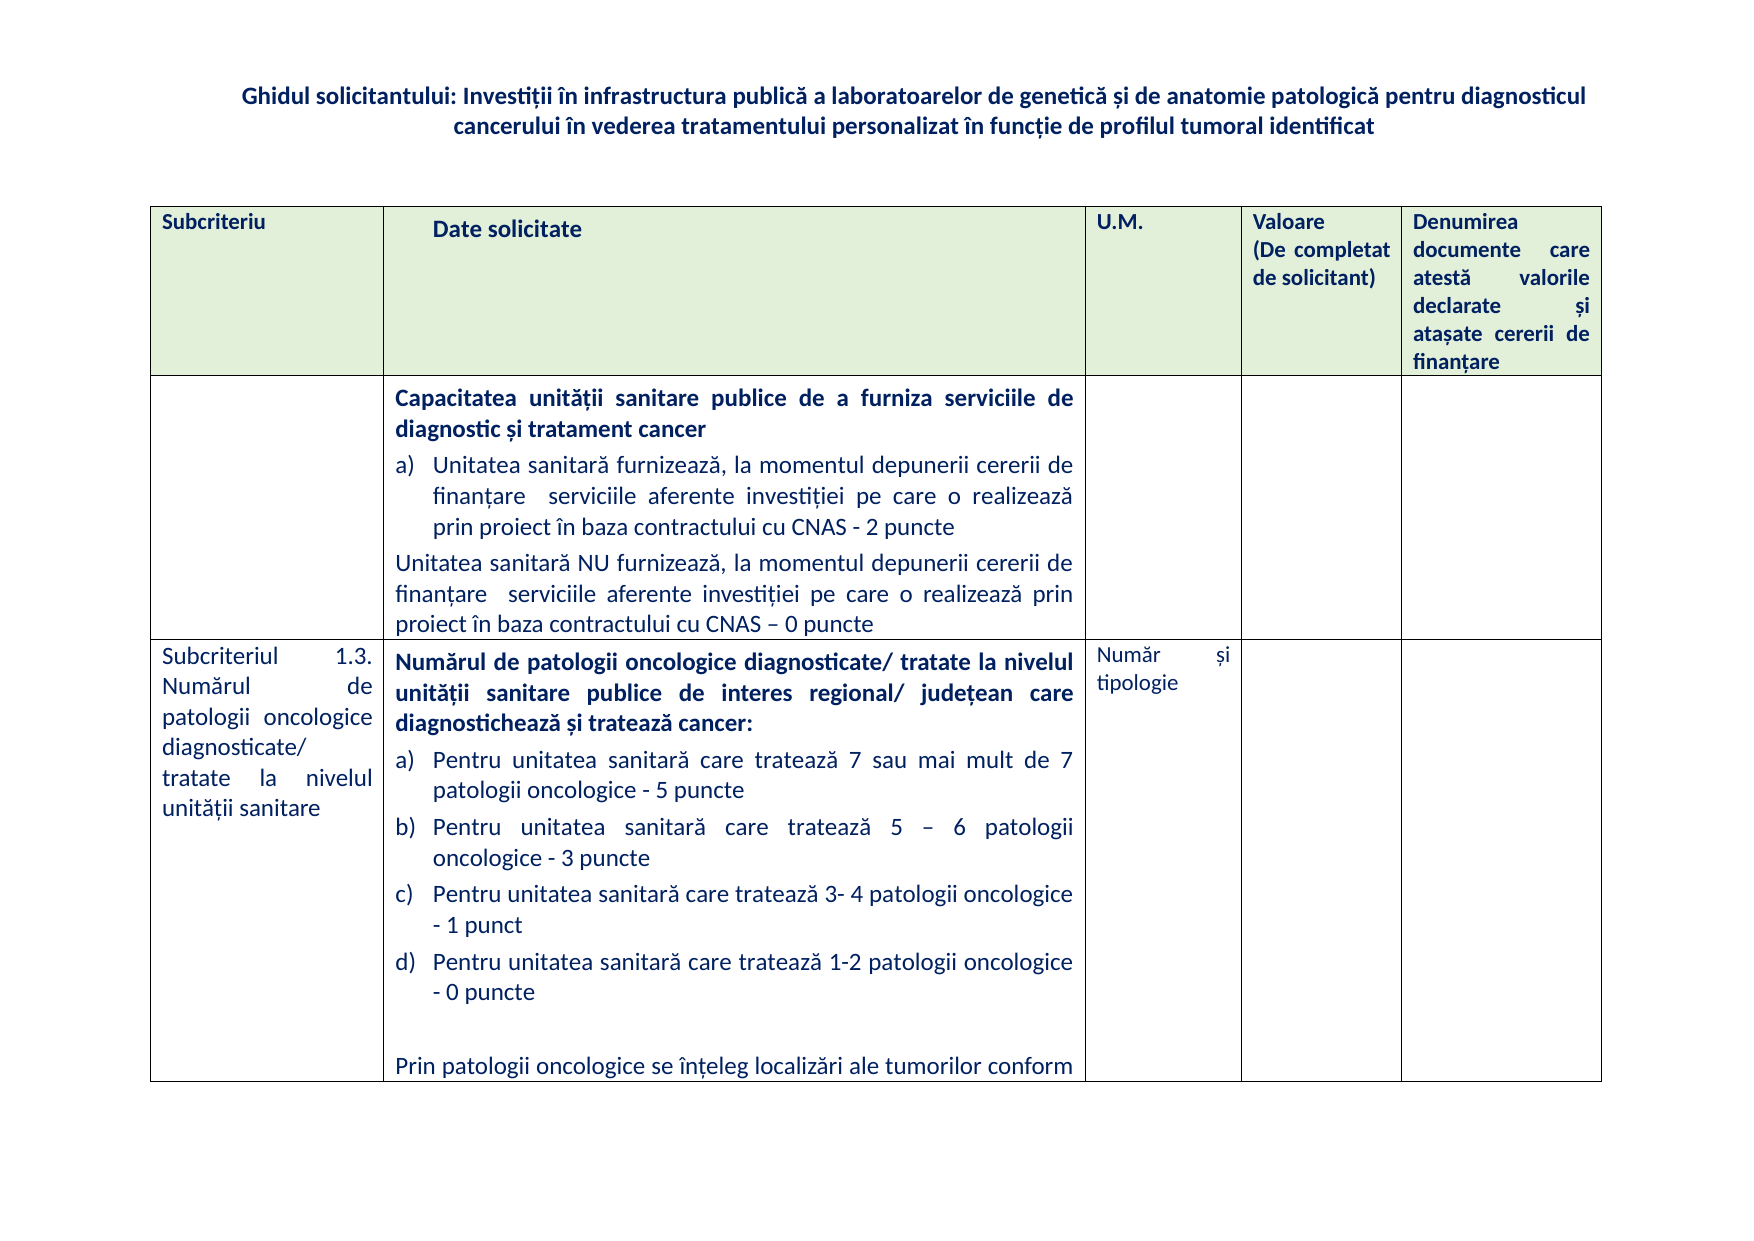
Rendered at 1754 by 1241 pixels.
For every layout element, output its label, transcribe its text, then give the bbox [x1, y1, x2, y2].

table_cell [1402, 376, 1601, 639]
table_cell [1402, 640, 1601, 1081]
table_cell Capacitatea unității sanitare publice de a furniza serviciile de diagnostic și tratament cancer Unitatea sanitară furnizează, la momentul depunerii cererii de finanțare serviciile aferente investiției pe care o realizează prin proiect în baza contractului cu CNAS - 2 puncte Unitatea sanitară NU furnizează, la momentul depunerii cererii de finanțare serviciile aferente investiției pe care o realizează prin proiect în baza contractului cu CNAS – 0 puncte [384, 376, 1085, 639]
table_cell Numărul de patologii oncologice diagnosticate/ tratate la nivelul unității sanitare publice de interes regional/ județean care diagnostichează și tratează cancer: Pentru unitatea sanitară care tratează 7 sau mai mult de 7 patologii oncologice - 5 puncte Pentru unitatea sanitară care tratează 5 – 6 patologii oncologice - 3 puncte Pentru unitatea sanitară care tratează 3- 4 patologii oncologice - 1 punct Pentru unitatea sanitară care tratează 1-2 patologii oncologice - 0 puncte Prin patologii oncologice se înțeleg localizări ale tumorilor conform Clasificării Internaționale a Maladiilor ediția a 10-a. (CIM-10): C00-C75; C76-C80; C81-C96; C97; D00-D09; D37 – D48 [384, 640, 1085, 1081]
table_header U.M. [1086, 207, 1241, 375]
table_header Subcriteriu [151, 207, 383, 375]
table_cell [1086, 376, 1241, 639]
table_cell Subcriteriul 1.3. Numărul de patologii oncologice diagnosticate/ tratate la nivelul unității sanitare [151, 640, 383, 1081]
table_header Valoare (De completat de solicitant) [1242, 207, 1401, 375]
table_cell [1242, 376, 1401, 639]
table_header Date solicitate [384, 207, 1085, 375]
table_cell [1242, 640, 1401, 1081]
table_header Denumirea documente care atestă valorile declarate și atașate cererii de finanțare [1402, 207, 1601, 375]
table_cell Număr și tipologie [1086, 640, 1241, 1081]
